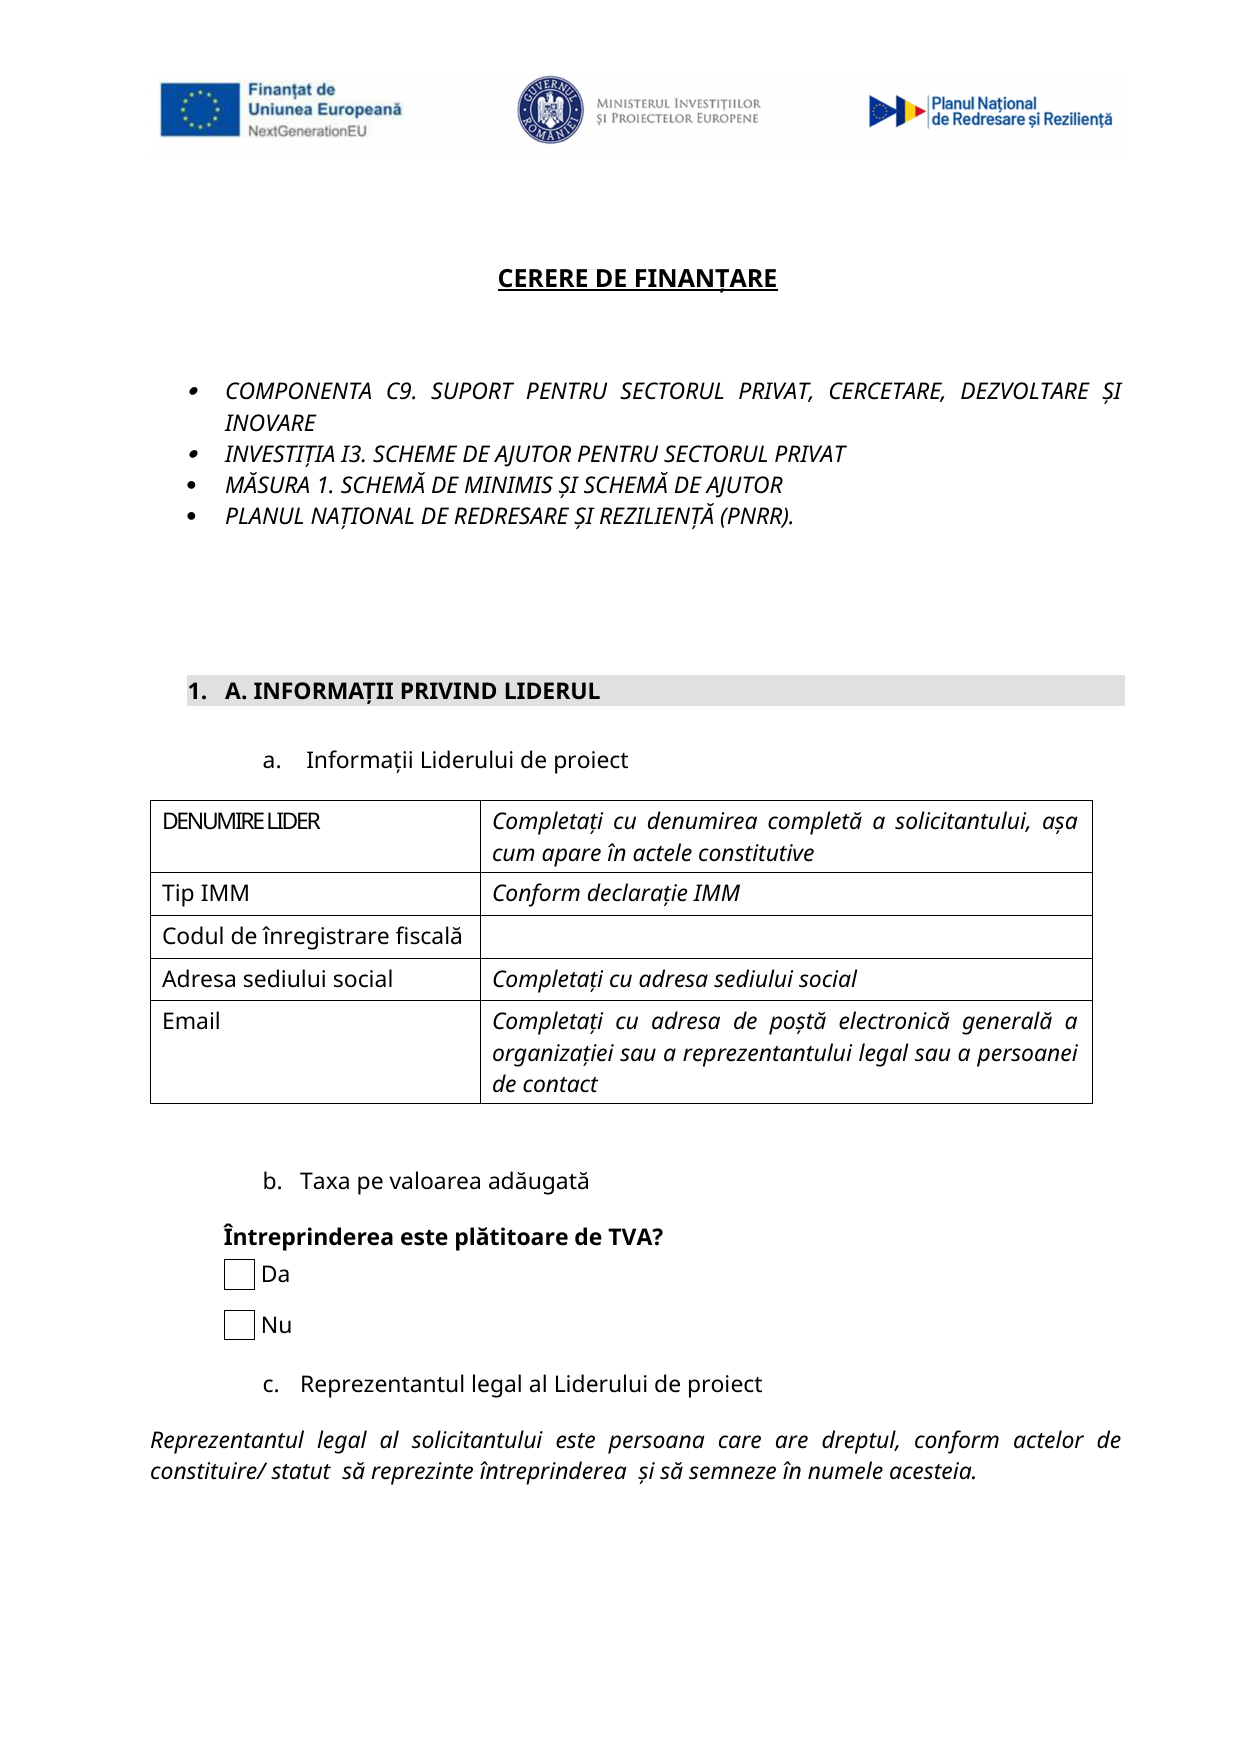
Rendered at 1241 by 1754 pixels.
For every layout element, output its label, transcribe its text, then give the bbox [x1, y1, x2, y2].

picture [150, 73, 1125, 160]
subtitle Taxa pe valoarea adăugată [262, 1165, 1125, 1196]
list PLANUL NAȚIONAL DE REDRESARE ȘI REZILIENȚĂ (PNRR). [187, 500, 1125, 532]
text Da [223, 1258, 1125, 1290]
table_cell Completaţi cu adresa sediului social [481, 959, 1092, 1000]
subtitle Întreprinderea este plătitoare de TVA? [223, 1221, 1125, 1252]
list INVESTIȚIA I3. SCHEME DE AJUTOR PENTRU SECTORUL PRIVAT [187, 438, 1125, 469]
table_cell Completaţi cu adresa de poştă electronică generală a organizaţiei sau a reprezentantului legal sau a persoanei de contact [481, 1001, 1092, 1103]
table_cell Tip IMM [151, 873, 480, 915]
table_cell Adresa sediului social [151, 959, 480, 1000]
table_cell Conform declarație IMM [481, 873, 1092, 915]
table_cell [481, 916, 1092, 957]
list MĂSURA 1. SCHEMĂ DE MINIMIS ȘI SCHEMĂ DE AJUTOR [187, 469, 1125, 500]
table_cell Codul de înregistrare fiscală [151, 916, 480, 957]
table_header Completaţi cu denumirea completă a solicitantului, aşa cum apare în actele constitutive [481, 801, 1092, 872]
text CERERE DE FINANȚARE [150, 261, 1125, 295]
table_cell Email [151, 1001, 480, 1103]
table_header Denumire LIDER [151, 801, 480, 872]
subtitle Reprezentantul legal al Liderului de proiect [262, 1368, 1125, 1399]
subtitle Informații Liderului de proiect [262, 744, 1125, 775]
subtitle A. INFORMAŢII PRIVIND LIDERUL [187, 675, 1125, 706]
text Reprezentantul legal al solicitantului este persoana care are dreptul, conform actelor de constituire/ statut să reprezinte întreprinderea şi să semneze în numele acesteia. [150, 1424, 1125, 1486]
list COMPONENTA C9. SUPORT PENTRU SECTORUL PRIVAT, CERCETARE, DEZVOLTARE ȘI INOVARE [187, 375, 1125, 438]
text Nu [223, 1309, 1125, 1340]
